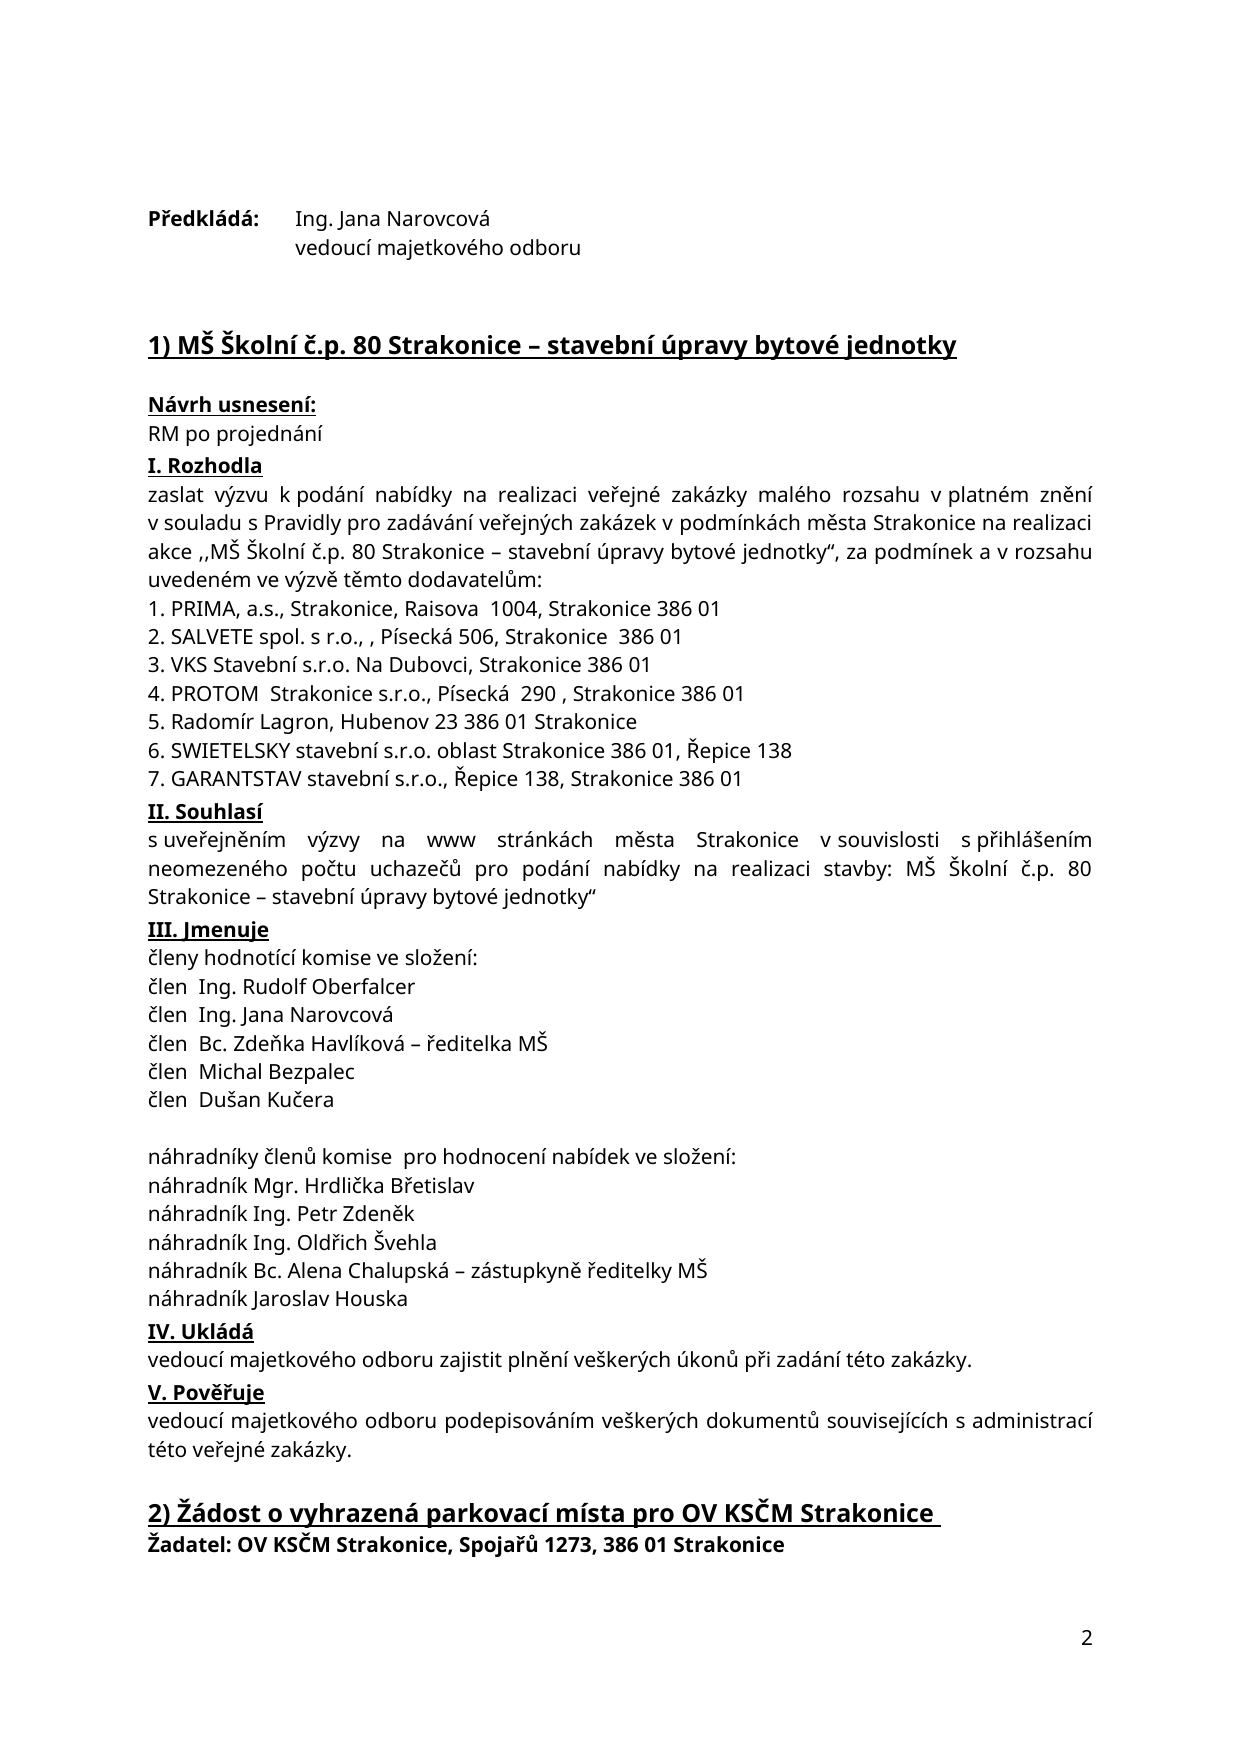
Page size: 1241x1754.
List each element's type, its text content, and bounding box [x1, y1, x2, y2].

subtitle III. Jmenuje [148, 915, 1093, 943]
text 4. PROTOM Strakonice s.r.o., Písecká 290 , Strakonice 386 01 [148, 679, 1093, 707]
text člen Ing. Rudolf Oberfalcer [148, 972, 1093, 1000]
text člen Michal Bezpalec [148, 1057, 1093, 1086]
text 1. PRIMA, a.s., Strakonice, Raisova 1004, Strakonice 386 01 [148, 594, 1093, 622]
text Předkládá: Ing. Jana Narovcová [148, 204, 1093, 233]
text člen Dušan Kučera [148, 1086, 1093, 1114]
text RM po projednání [148, 419, 1093, 447]
text náhradník Ing. Petr Zdeněk [148, 1199, 1093, 1228]
text s uveřejněním výzvy na www stránkách města Strakonice v souvislosti s přihlášením neomezeného počtu uchazečů pro podání nabídky na realizaci stavby: MŠ Školní č.p. 80 Strakonice – stavební úpravy bytové jednotky“ [148, 825, 1093, 911]
subtitle 2) Žádost o vyhrazená parkovací místa pro OV KSČM Strakonice [148, 1496, 1093, 1530]
text 6. SWIETELSKY stavební s.r.o. oblast Strakonice 386 01, Řepice 138 [148, 736, 1093, 764]
text člen Ing. Jana Narovcová [148, 1000, 1093, 1029]
subtitle II. Souhlasí [148, 797, 1093, 825]
text 2. SALVETE spol. s r.o., , Písecká 506, Strakonice 386 01 [148, 622, 1093, 651]
text vedoucí majetkového odboru [148, 233, 1093, 261]
subtitle I. Rozhodla [148, 452, 1093, 480]
text náhradník Ing. Oldřich Švehla [148, 1228, 1093, 1256]
text náhradník Mgr. Hrdlička Břetislav [148, 1171, 1093, 1199]
text vedoucí majetkového odboru zajistit plnění veškerých úkonů při zadání této zakázky. [148, 1346, 1093, 1374]
text 7. GARANTSTAV stavební s.r.o., Řepice 138, Strakonice 386 01 [148, 764, 1093, 793]
text náhradníky členů komise pro hodnocení nabídek ve složení: [148, 1142, 1093, 1171]
text člen Bc. Zdeňka Havlíková – ředitelka MŠ [148, 1029, 1093, 1057]
text Žadatel: OV KSČM Strakonice, Spojařů 1273, 386 01 Strakonice [148, 1530, 1093, 1559]
text 5. Radomír Lagron, Hubenov 23 386 01 Strakonice [148, 707, 1093, 736]
text vedoucí majetkového odboru podepisováním veškerých dokumentů souvisejících s administrací této veřejné zakázky. [148, 1407, 1093, 1463]
subtitle V. Pověřuje [148, 1378, 1093, 1407]
text 3. VKS Stavební s.r.o. Na Dubovci, Strakonice 386 01 [148, 651, 1093, 679]
text náhradník Bc. Alena Chalupská – zástupkyně ředitelky MŠ [148, 1256, 1093, 1284]
text náhradník Jaroslav Houska [148, 1284, 1093, 1313]
text zaslat výzvu k podání nabídky na realizaci veřejné zakázky malého rozsahu v platném znění v souladu s Pravidly pro zadávání veřejných zakázek v podmínkách města Strakonice na realizaci akce ,,MŠ Školní č.p. 80 Strakonice – stavební úpravy bytové jednotky“, za podmínek a v rozsahu uvedeném ve výzvě těmto dodavatelům: [148, 480, 1093, 594]
text členy hodnotící komise ve složení: [148, 943, 1093, 972]
subtitle 1) MŠ Školní č.p. 80 Strakonice – stavební úpravy bytové jednotky [148, 328, 1093, 362]
subtitle IV. Ukládá [148, 1317, 1093, 1346]
text Návrh usnesení: [148, 391, 1093, 419]
